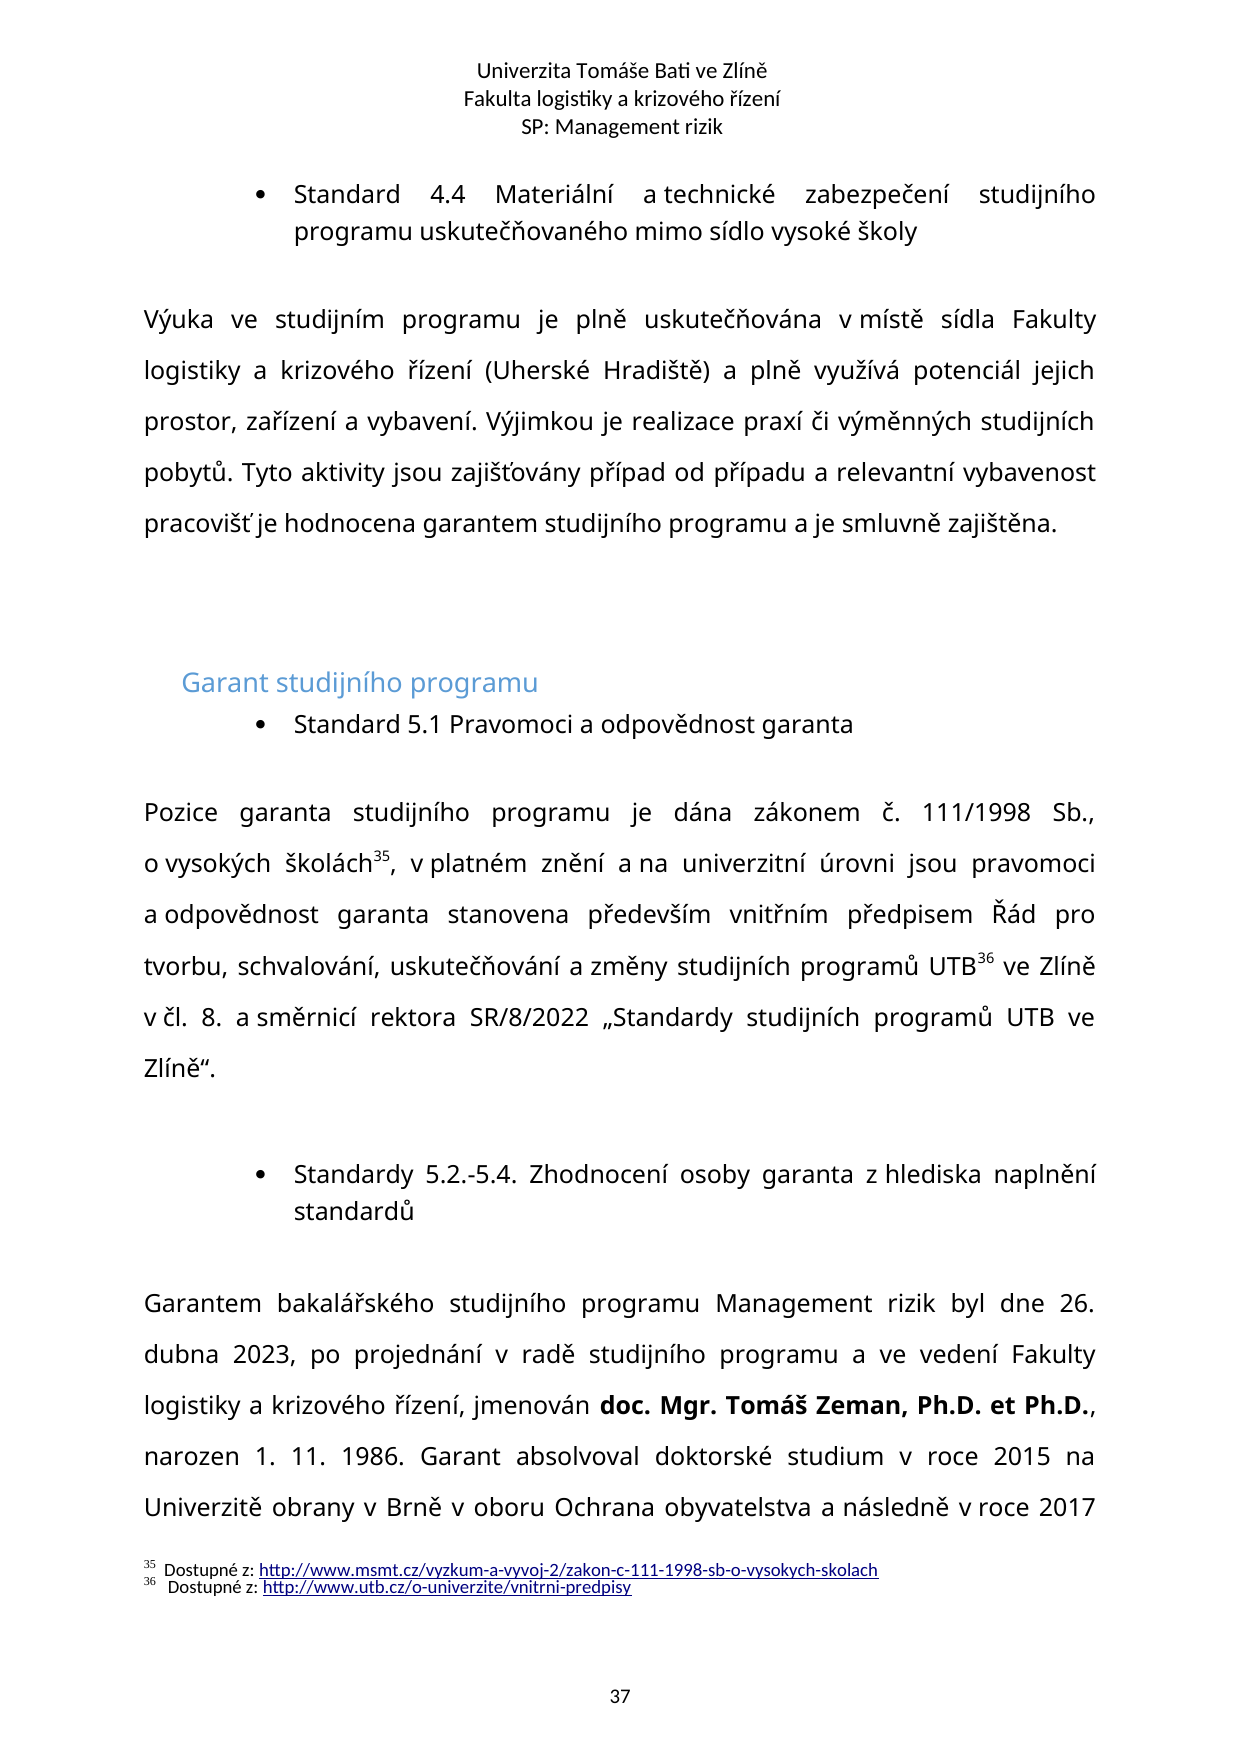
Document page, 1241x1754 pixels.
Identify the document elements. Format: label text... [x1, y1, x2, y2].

subtitle Standard 5.1 Pravomoci a odpovědnost garanta [256, 707, 1096, 741]
subtitle Standardy 5.2.-5.4. Zhodnocení osoby garanta z hlediska naplnění standardů [256, 1156, 1096, 1227]
text Výuka ve studijním programu je plně uskutečňována v místě sídla Fakulty logistiky a krizového řízení (Uherské Hradiště) a plně využívá potenciál jejich prostor, zařízení a vybavení. Výjimkou je realizace praxí či výměnných studijních pobytů. Tyto aktivity jsou zajišťovány případ od případu a relevantní vybavenost pracovišť je hodnocena garantem studijního programu a je smluvně zajištěna. [143, 302, 1096, 540]
subtitle Garant studijního programu [181, 663, 1096, 700]
subtitle Standard 4.4 Materiální a technické zabezpečení studijního programu uskutečňovaného mimo sídlo vysoké školy [256, 177, 1096, 248]
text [143, 1286, 1096, 1524]
text Pozice garanta studijního programu je dána zákonem č. 111/1998 Sb., o vysokých školách, v platném znění a na univerzitní úrovni jsou pravomoci a odpovědnost garanta stanovena především vnitřním předpisem Řád pro tvorbu, schvalování, uskutečňování a změny studijních programů UTB ve Zlíně v čl. 8. a směrnicí rektora SR/8/2022 „Standardy studijních programů UTB ve Zlíně“. [143, 795, 1096, 1084]
